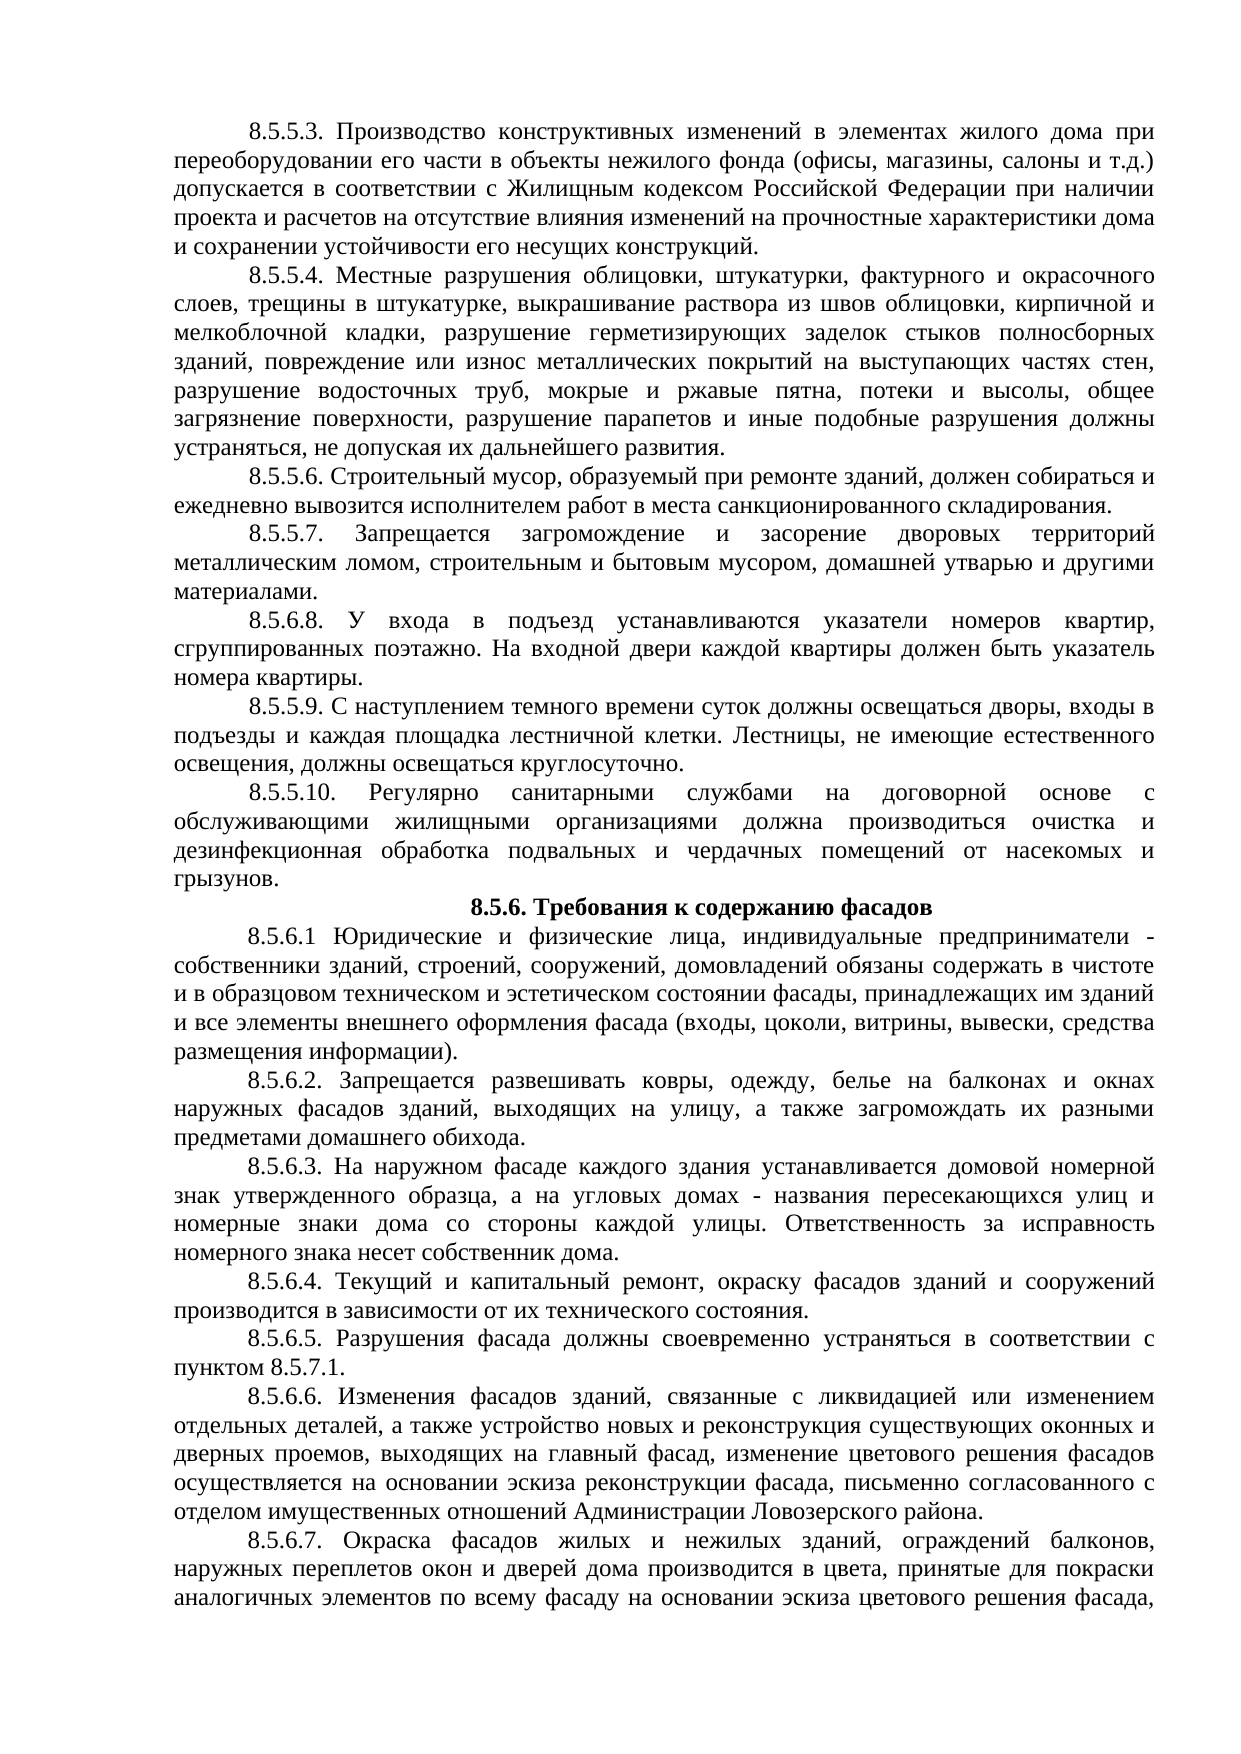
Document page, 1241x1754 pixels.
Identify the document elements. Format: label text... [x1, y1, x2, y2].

text 8.5.5.7. Запрещается загромождение и засорение дворовых территорий металлическим ломом, строительным и бытовым мусором, домашней утварью и другими материалами. [173, 518, 1156, 605]
text 8.5.5.10. Регулярно санитарными службами на договорной основе с обслуживающими жилищными организациями должна производиться очистка и дезинфекционная обработка подвальных и чердачных помещений от насекомых и грызунов. [173, 777, 1156, 892]
text 8.5.5.3. Производство конструктивных изменений в элементах жилого дома при переоборудовании его части в объекты нежилого фонда (офисы, магазины, салоны и т.д.) допускается в соответствии с Жилищным кодексом Российской Федерации при наличии проекта и расчетов на отсутствие влияния изменений на прочностные характеристики дома и сохранении устойчивости его несущих конструкций. [173, 116, 1156, 260]
text 8.5.6.2. Запрещается развешивать ковры, одежду, белье на балконах и окнах наружных фасадов зданий, выходящих на улицу, а также загромождать их разными предметами домашнего обихода. [173, 1065, 1156, 1151]
text 8.5.6.4. Текущий и капитальный ремонт, окраску фасадов зданий и сооружений производится в зависимости от их технического состояния. [173, 1266, 1156, 1323]
text 8.5.5.6. Строительный мусор, образуемый при ремонте зданий, должен собираться и ежедневно вывозится исполнителем работ в места санкционированного складирования. [173, 461, 1156, 518]
text 8.5.6. Требования к содержанию фасадов [173, 892, 1156, 921]
text 8.5.6.6. Изменения фасадов зданий, связанные с ликвидацией или изменением отдельных деталей, а также устройство новых и реконструкция существующих оконных и дверных проемов, выходящих на главный фасад, изменение цветового решения фасадов осуществляется на основании эскиза реконструкции фасада, письменно согласованного с отделом имущественных отношений Администрации Ловозерского района. [173, 1381, 1156, 1525]
text 8.5.5.4. Местные разрушения облицовки, штукатурки, фактурного и окрасочного слоев, трещины в штукатурке, выкрашивание раствора из швов облицовки, кирпичной и мелкоблочной кладки, разрушение герметизирующих заделок стыков полносборных зданий, повреждение или износ металлических покрытий на выступающих частях стен, разрушение водосточных труб, мокрые и ржавые пятна, потеки и высолы, общее загрязнение поверхности, разрушение парапетов и иные подобные разрушения должны устраняться, не допуская их дальнейшего развития. [173, 260, 1156, 461]
text 8.5.6.5. Разрушения фасада должны своевременно устраняться в соответствии с пунктом 8.5.7.1. [173, 1323, 1156, 1381]
text 8.5.6.8. У входа в подъезд устанавливаются указатели номеров квартир, сгруппированных поэтажно. На входной двери каждой квартиры должен быть указатель номера квартиры. [173, 605, 1156, 691]
text 8.5.6.1 Юридические и физические лица, индивидуальные предприниматели - собственники зданий, строений, сооружений, домовладений обязаны содержать в чистоте и в образцовом техническом и эстетическом состоянии фасады, принадлежащих им зданий и все элементы внешнего оформления фасада (входы, цоколи, витрины, вывески, средства размещения информации). [173, 921, 1156, 1065]
text 8.5.5.9. С наступлением темного времени суток должны освещаться дворы, входы в подъезды и каждая площадка лестничной клетки. Лестницы, не имеющие естественного освещения, должны освещаться круглосуточно. [173, 691, 1156, 777]
text 8.5.6.3. На наружном фасаде каждого здания устанавливается домовой номерной знак утвержденного образца, а на угловых домах - названия пересекающихся улиц и номерные знаки дома со стороны каждой улицы. Ответственность за исправность номерного знака несет собственник дома. [173, 1151, 1156, 1266]
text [173, 1525, 1156, 1611]
